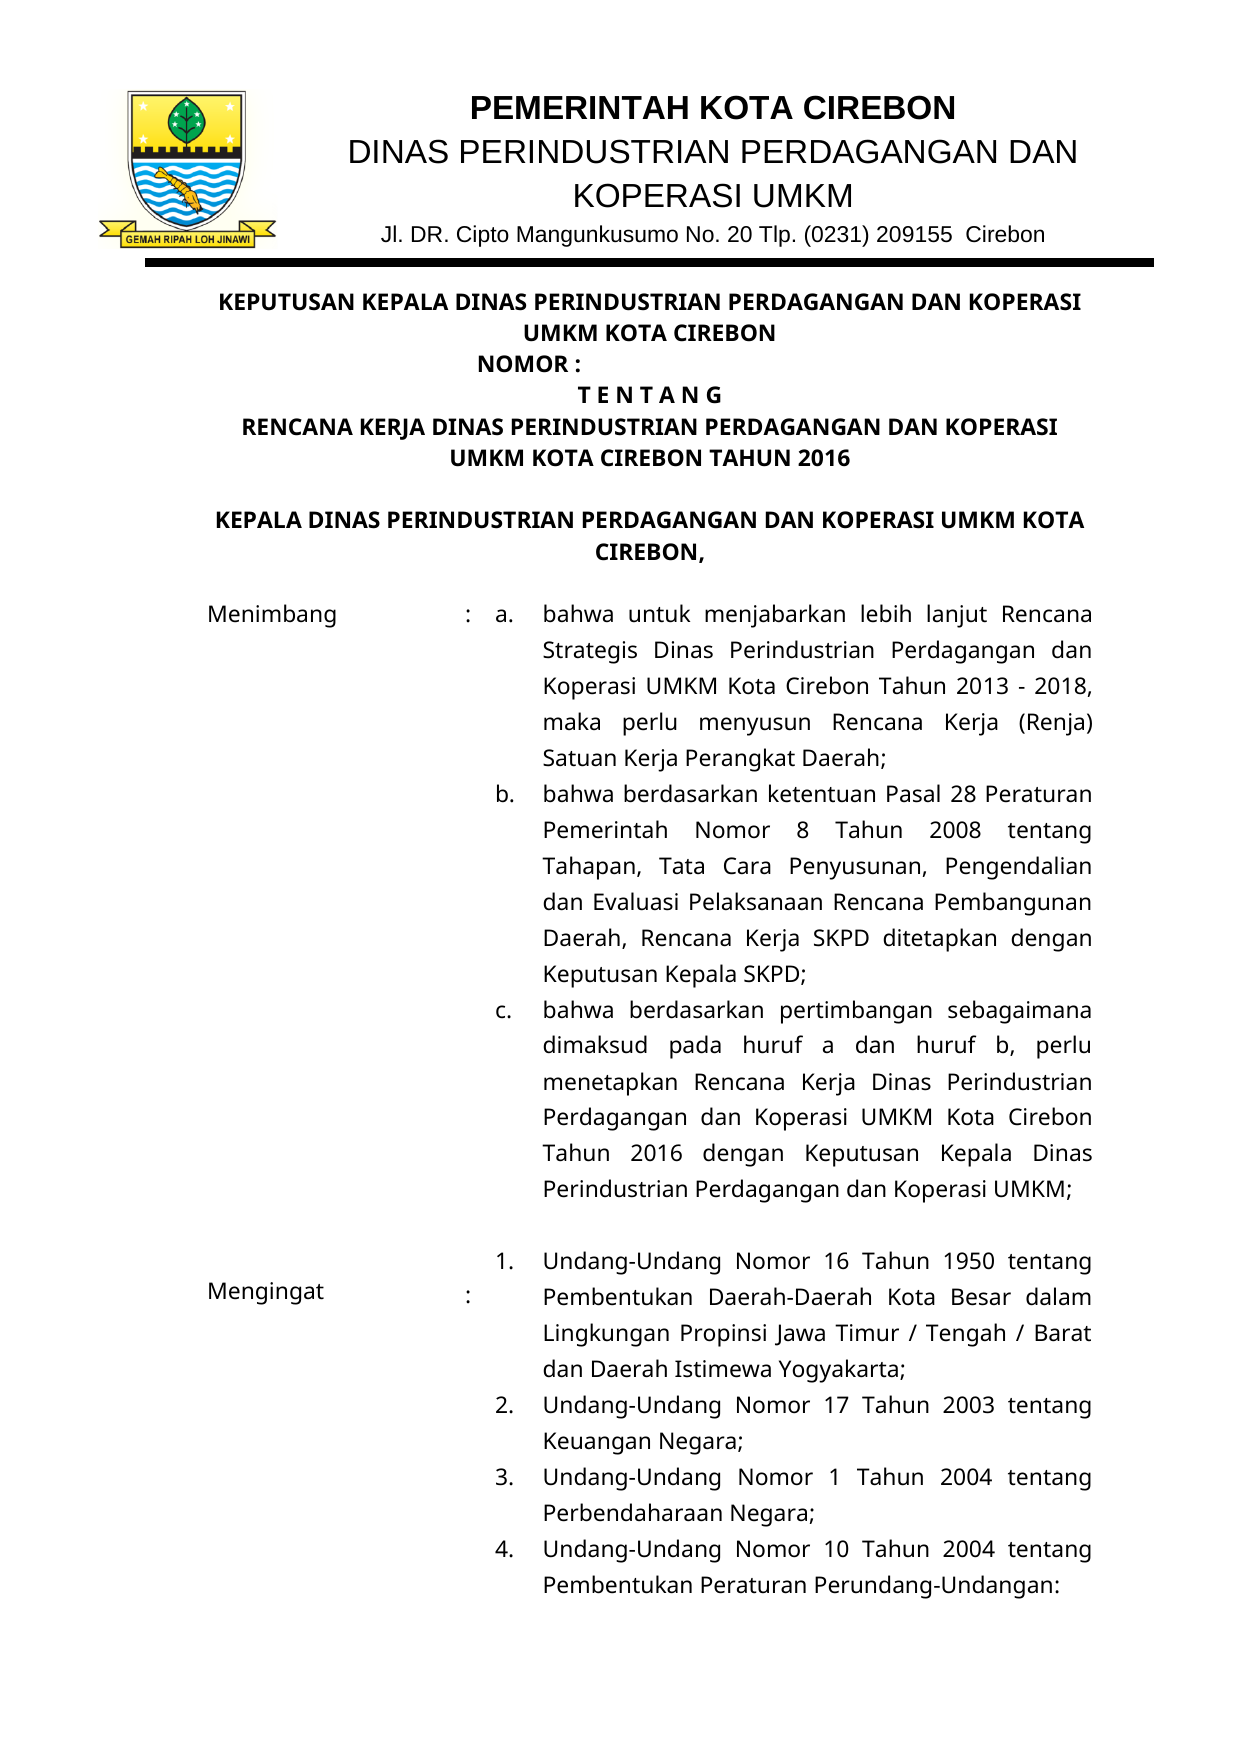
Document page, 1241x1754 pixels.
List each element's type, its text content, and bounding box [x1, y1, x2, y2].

text T E N T A N G [207, 379, 1092, 411]
text NOMOR : 123456789123456789 [207, 348, 1092, 379]
table_header Menimbang Mengingat [196, 598, 453, 1604]
text RENCANA KERJA DINAS PERINDUSTRIAN PERDAGANGAN DAN KOPERASI UMKM KOTA CIREBON TAHUN 2016 [207, 411, 1092, 473]
picture [97, 89, 278, 249]
text KEPUTUSAN KEPALA DINAS PERINDUSTRIAN PERDAGANGAN DAN KOPERASI UMKM KOTA CIREBON [207, 286, 1092, 348]
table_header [484, 598, 1104, 1604]
table_header : : [454, 598, 483, 1604]
text KEPALA DINAS PERINDUSTRIAN PERDAGANGAN DAN KOPERASI UMKM KOTA CIREBON, [207, 504, 1092, 567]
